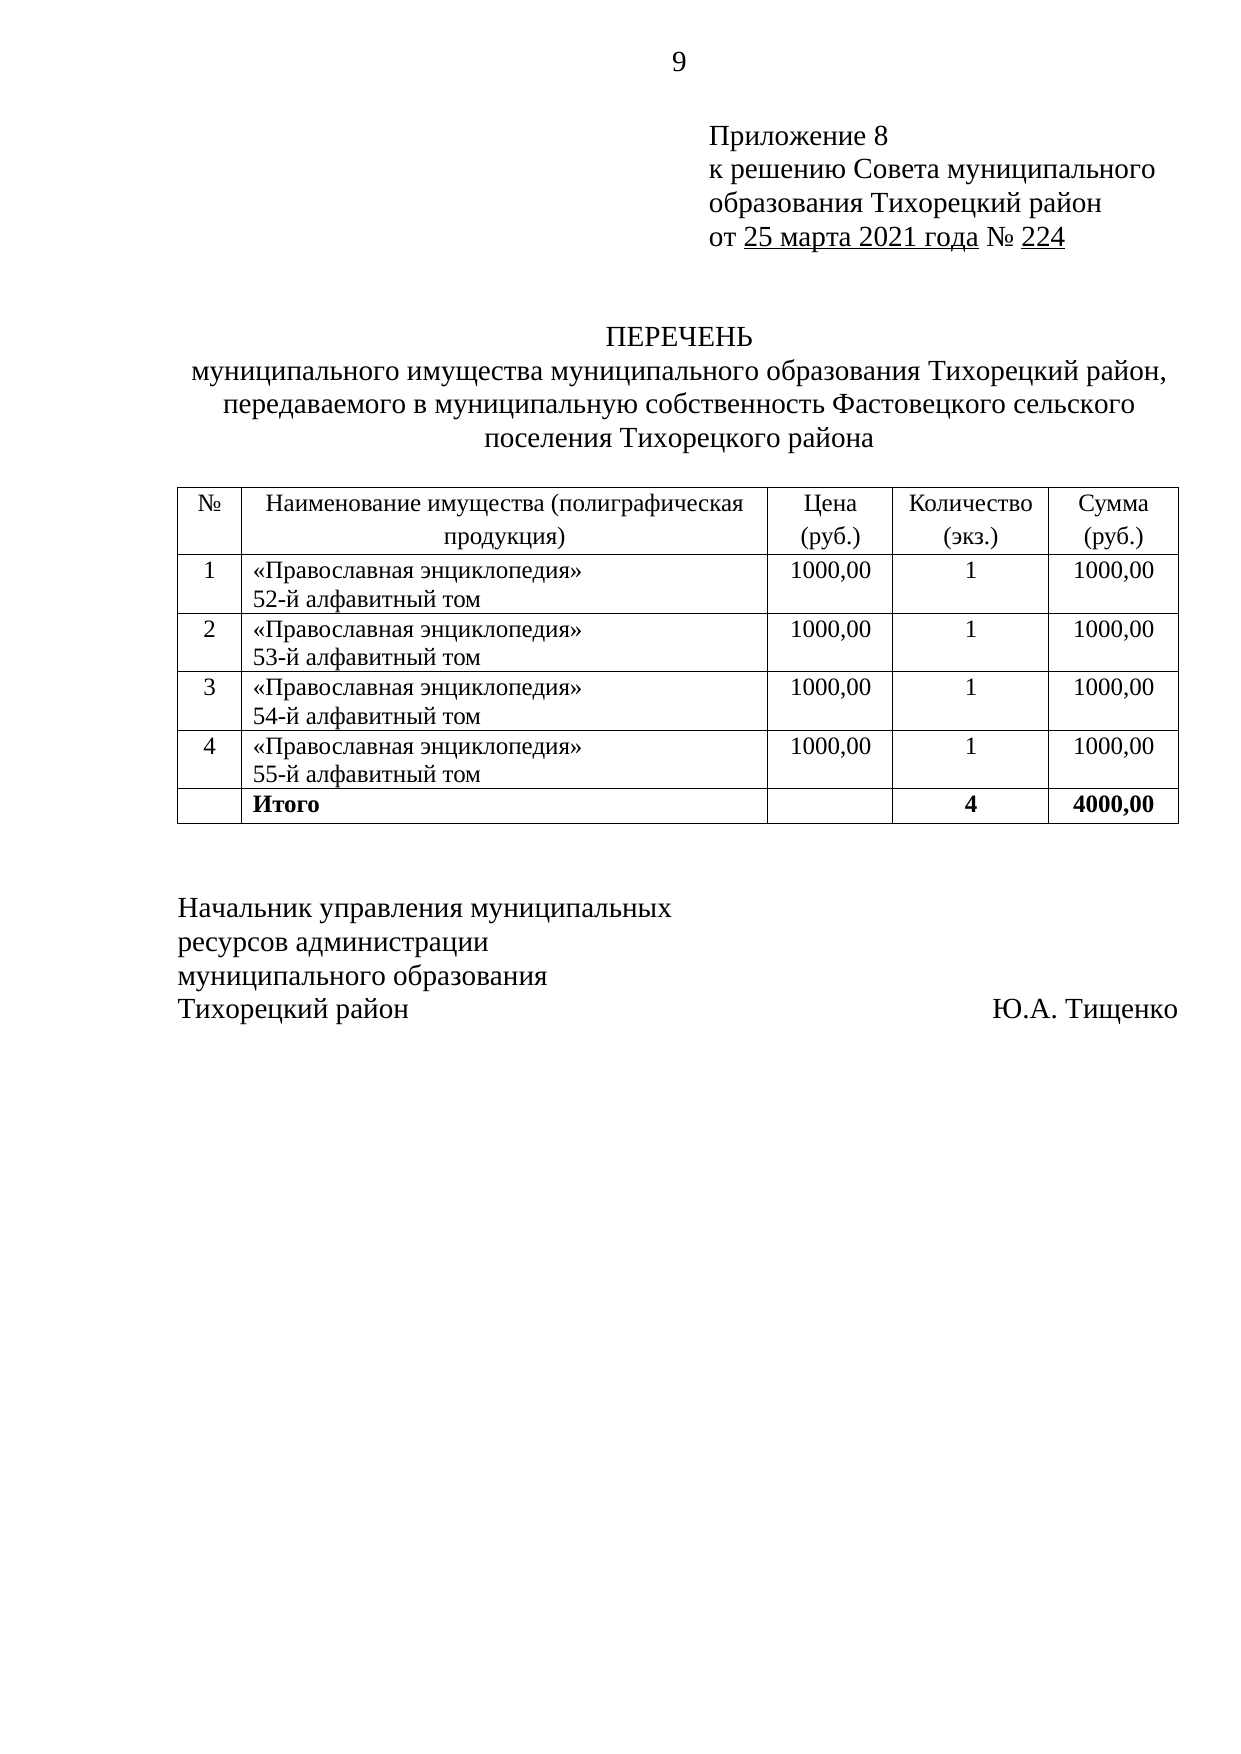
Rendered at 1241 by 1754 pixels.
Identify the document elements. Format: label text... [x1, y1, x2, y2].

table_cell 3 [178, 672, 241, 730]
table_header Количество (экз.) [893, 488, 1048, 554]
text ресурсов администрации [177, 924, 1181, 958]
table_cell 1 [893, 672, 1048, 730]
table_header Сумма (руб.) [1049, 488, 1178, 554]
table_cell 1 [178, 555, 241, 613]
table_cell 4 [178, 731, 241, 788]
table_cell «Православная энциклопедия» 53-й алфавитный том [242, 614, 767, 671]
table_cell 2 [178, 614, 241, 671]
table_cell «Православная энциклопедия» 54-й алфавитный том [242, 672, 767, 730]
text Приложение 8 [709, 118, 1181, 152]
table_cell 1000,00 [768, 555, 892, 613]
table_cell 4000,00 [1049, 789, 1178, 822]
table_header Наименование имущества (полиграфическая продукция) [242, 488, 767, 554]
text Начальник управления муниципальных [177, 891, 1181, 924]
text от 25 марта 2021 года № 224 [709, 219, 1181, 252]
table_cell 1000,00 [1049, 555, 1178, 613]
table_cell 1000,00 [1049, 672, 1178, 730]
table_cell 1000,00 [768, 731, 892, 788]
table_cell [178, 789, 241, 822]
table_cell 1000,00 [768, 672, 892, 730]
text образования Тихорецкий район [709, 185, 1181, 219]
table_cell «Православная энциклопедия» 55-й алфавитный том [242, 731, 767, 788]
text Тихорецкий район Ю.А. Тищенко [177, 991, 1181, 1025]
table_cell 1 [893, 614, 1048, 671]
table_cell [768, 789, 892, 822]
text муниципального имущества муниципального образования Тихорецкий район, передаваемого в муниципальную собственность Фастовецкого сельского поселения Тихорецкого района [177, 353, 1181, 453]
table_cell «Православная энциклопедия» 52-й алфавитный том [242, 555, 767, 613]
text ПЕРЕЧЕНЬ [177, 319, 1181, 353]
table_cell 1000,00 [1049, 614, 1178, 671]
table_header № [178, 488, 241, 554]
table_cell 1 [893, 731, 1048, 788]
text к решению Совета муниципального [709, 152, 1181, 185]
text муниципального образования [177, 958, 1181, 991]
table_cell Итого [242, 789, 767, 822]
table_cell 1000,00 [768, 614, 892, 671]
table_cell 4 [893, 789, 1048, 822]
table_cell 1000,00 [1049, 731, 1178, 788]
table_cell 1 [893, 555, 1048, 613]
table_header Цена (руб.) [768, 488, 892, 554]
